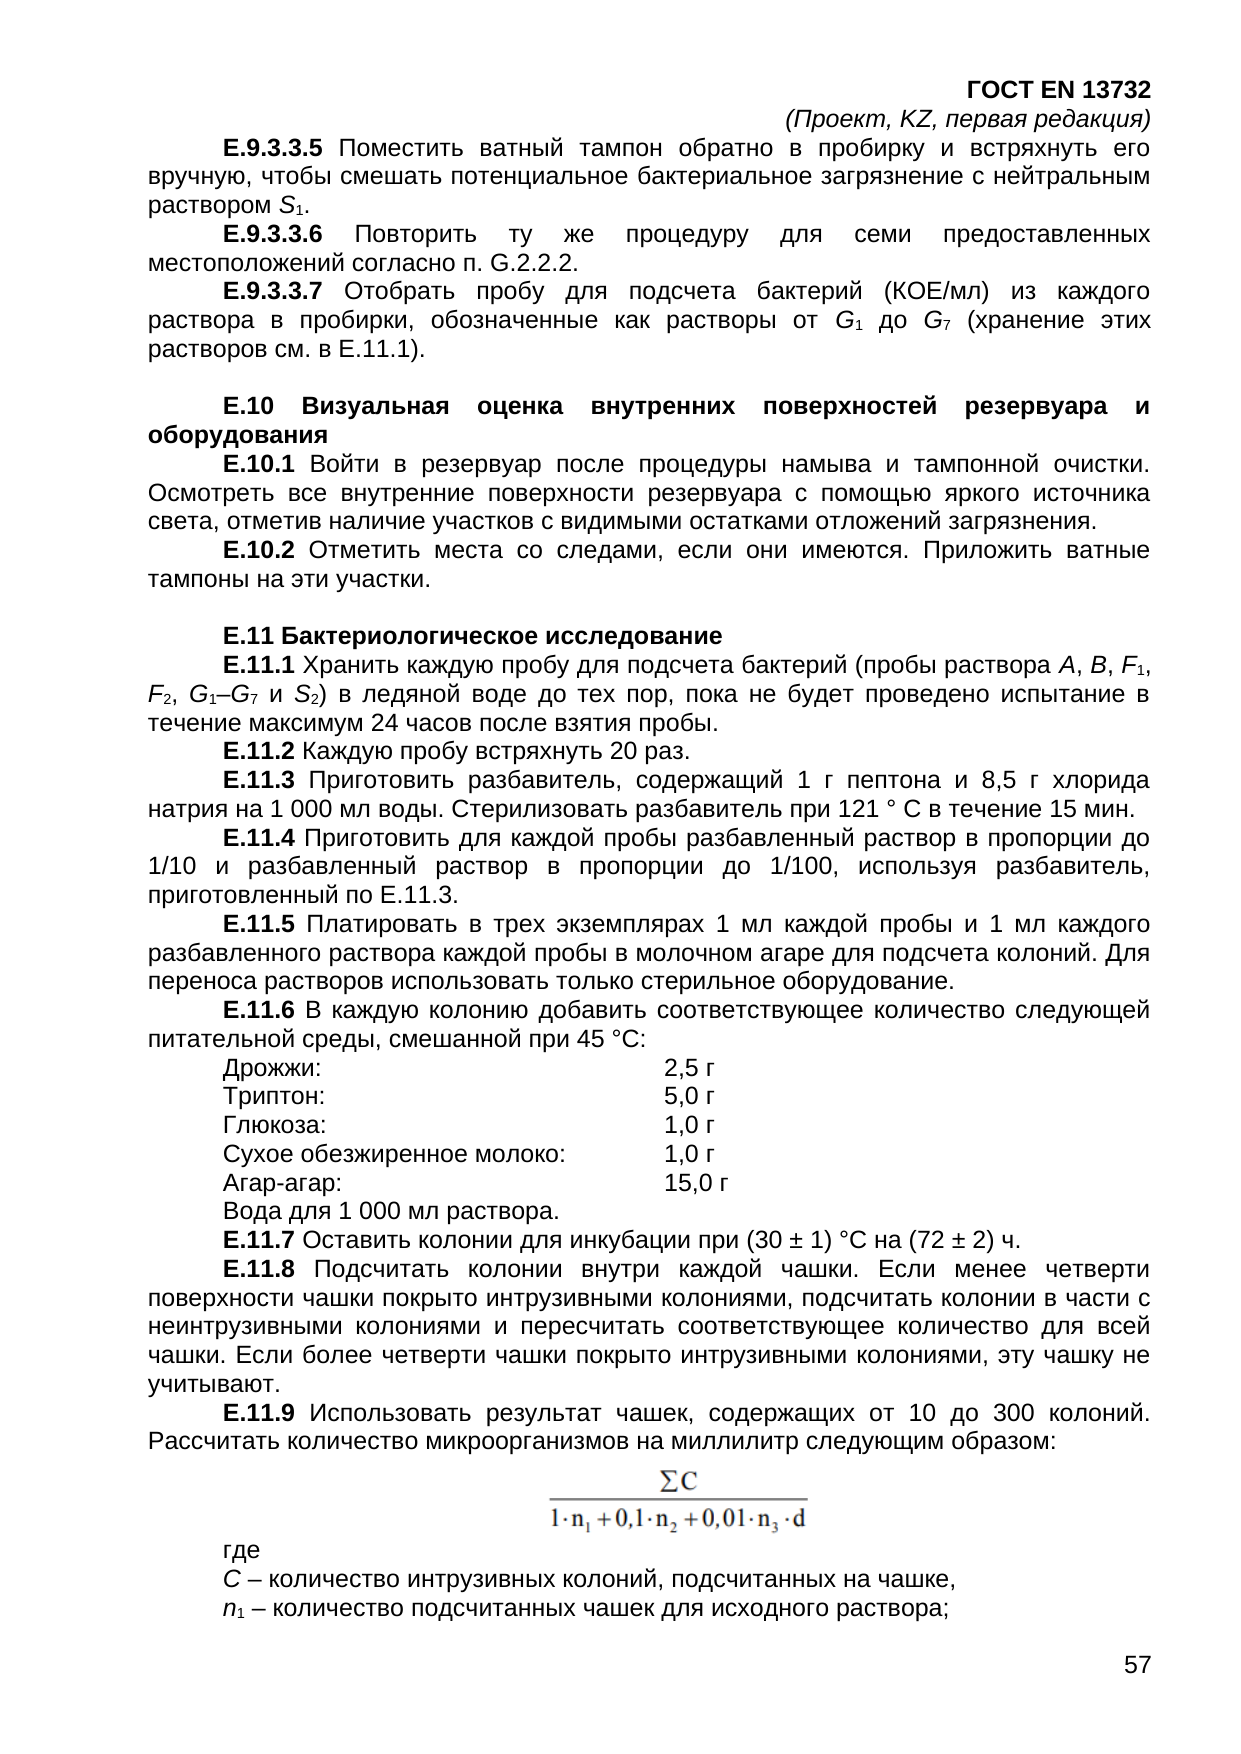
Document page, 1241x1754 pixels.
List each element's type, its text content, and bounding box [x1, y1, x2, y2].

text C – количество интрузивных колоний, подсчитанных на чашке, [148, 1564, 1152, 1592]
text Е.9.3.3.5 Поместить ватный тампон обратно в пробирку и встряхнуть его вручную, чтобы смешать потенциальное бактериальное загрязнение с нейтральным раствором S1. [148, 132, 1152, 219]
text Дрожжи: 2,5 г [148, 1052, 1152, 1081]
text E.11.7 Оставить колонии для инкубации при (30 ± 1) °C на (72 ± 2) ч. [148, 1225, 1152, 1254]
text E.10 Визуальная оценка внутренних поверхностей резервуара и оборудования [148, 391, 1152, 449]
text где [148, 1535, 1152, 1564]
text E.10.1 Войти в резервуар после процедуры намыва и тампонной очистки. Осмотреть все внутренние поверхности резервуара с помощью яркого источника света, отметив наличие участков с видимыми остатками отложений загрязнения. [148, 449, 1152, 535]
text E.11.1 Хранить каждую пробу для подсчета бактерий (пробы раствора A, B, F1, F2, G1–G7 и S2) в ледяной воде до тех пор, пока не будет проведено испытание в течение максимум 24 часов после взятия пробы. [148, 650, 1152, 736]
text Агар-агар: 15,0 г [148, 1167, 1152, 1196]
picture [536, 1455, 838, 1535]
text Е.9.3.3.7 Отобрать пробу для подсчета бактерий (КОЕ/мл) из каждого раствора в пробирки, обозначенные как растворы от G1 до G7 (хранение этих растворов см. в Е.11.1). [148, 276, 1152, 362]
text E.11.8 Подсчитать колонии внутри каждой чашки. Если менее четверти поверхности чашки покрыто интрузивными колониями, подсчитать колонии в части с неинтрузивными колониями и пересчитать соответствующее количество для всей чашки. Если более четверти чашки покрыто интрузивными колониями, эту чашку не учитывают. [148, 1254, 1152, 1397]
text Вода для 1 000 мл раствора. [148, 1196, 1152, 1225]
text Е.11.6 В каждую колонию добавить соответствующее количество следующей питательной среды, смешанной при 45 °С: [148, 995, 1152, 1052]
text E.11 Бактериологическое исследование [148, 621, 1152, 650]
text Е.11.3 Приготовить разбавитель, содержащий 1 г пептона и 8,5 г хлорида натрия на 1 000 мл воды. Стерилизовать разбавитель при 121 ° С в течение 15 мин. [148, 765, 1152, 822]
text n1 – количество подсчитанных чашек для исходного раствора; [148, 1592, 1152, 1621]
text Сухое обезжиренное молоко: 1,0 г [148, 1139, 1152, 1167]
text E.9.3.3.6 Повторить ту же процедуру для семи предоставленных местоположений согласно п. G.2.2.2. [148, 219, 1152, 276]
text E.10.2 Отметить места со следами, если они имеются. Приложить ватные тампоны на эти участки. [148, 535, 1152, 592]
text Е.11.9 Использовать результат чашек, содержащих от 10 до 300 колоний. Рассчитать количество микроорганизмов на миллилитр следующим образом: [148, 1397, 1152, 1455]
text Е.11.5 Платировать в трех экземплярах 1 мл каждой пробы и 1 мл каждого разбавленного раствора каждой пробы в молочном агаре для подсчета колоний. Для переноса растворов использовать только стерильное оборудование. [148, 909, 1152, 995]
text Глюкоза: 1,0 г [148, 1110, 1152, 1139]
text Триптон: 5,0 г [148, 1081, 1152, 1110]
text Е.11.4 Приготовить для каждой пробы разбавленный раствор в пропорции до 1/10 и разбавленный раствор в пропорции до 1/100, используя разбавитель, приготовленный по Е.11.3. [148, 822, 1152, 909]
text Е.11.2 Каждую пробу встряхнуть 20 раз. [148, 736, 1152, 765]
